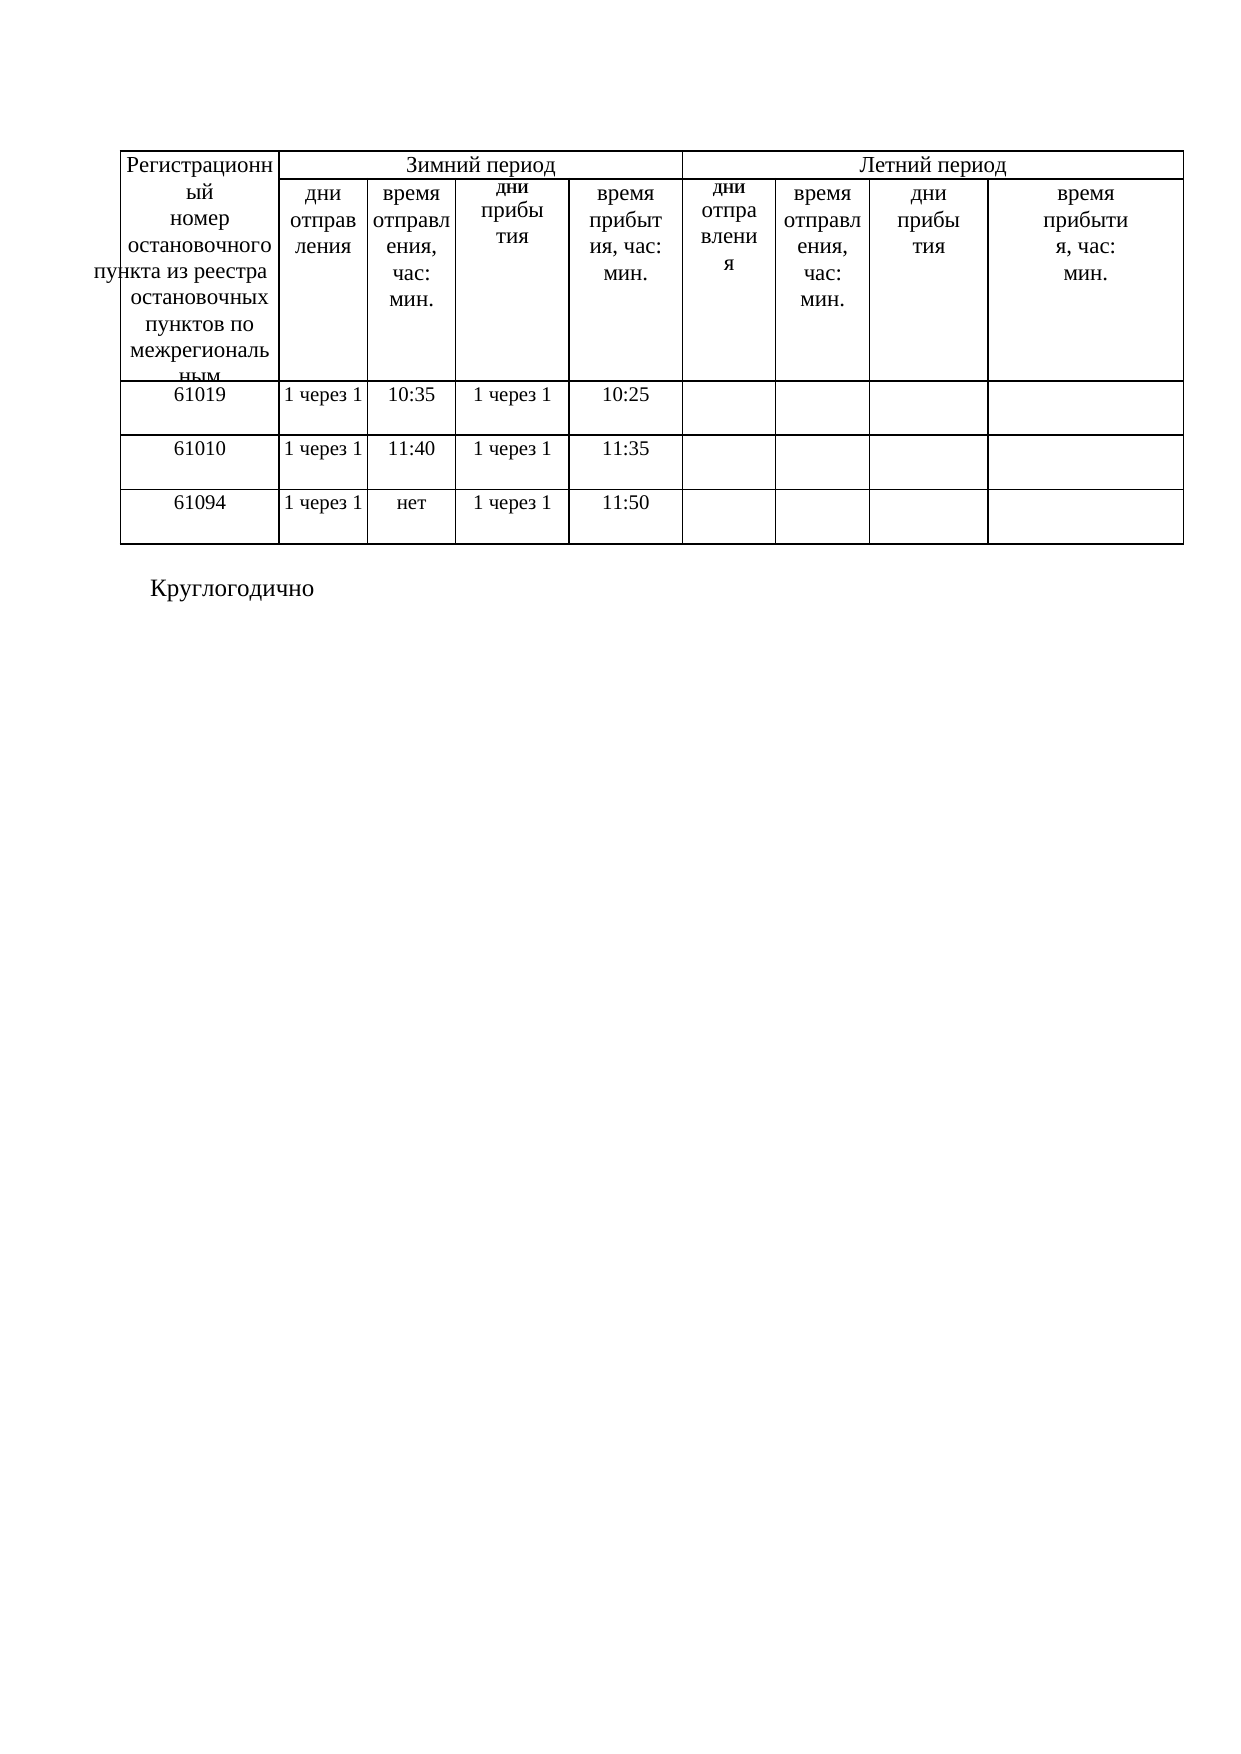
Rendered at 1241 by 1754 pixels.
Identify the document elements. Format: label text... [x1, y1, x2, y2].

table_cell 1 через 1 [456, 436, 568, 489]
table_cell дни отправ ления [280, 180, 367, 380]
table_header Регистрационный номер остановочного пункта из реестра остановочных пунктов по межрегиональным маршрутам регулярных перевозок [121, 152, 278, 380]
table_cell время отправл ения, час: мин. [776, 180, 869, 380]
table_cell 61010 [121, 436, 278, 489]
table_cell 11:40 [368, 436, 455, 489]
table_cell 11:50 [570, 490, 682, 543]
table_cell 1 через 1 [456, 490, 568, 543]
table_header Зимний период [280, 152, 682, 178]
table_cell [683, 436, 775, 489]
table_cell 11:35 [570, 436, 682, 489]
table_cell ДНИ отпра влени я [683, 180, 775, 380]
table_header Летний период [683, 152, 1183, 178]
table_cell [683, 382, 775, 434]
table_cell [870, 490, 987, 543]
table_cell время прибыти я, час: мин. [989, 180, 1183, 380]
table_cell время отправл ения, час: мин. [368, 180, 455, 380]
table_cell [776, 490, 869, 543]
table_cell 61094 [121, 490, 278, 543]
table_cell [989, 436, 1183, 489]
table_cell 10:25 [570, 382, 682, 434]
table_cell ДНИ прибы тия [456, 180, 568, 380]
table_cell [870, 436, 987, 489]
table_cell 61019 [121, 382, 278, 434]
table_cell дни прибы тия [870, 180, 987, 380]
table_cell нет [368, 490, 455, 543]
table_cell [870, 382, 987, 434]
table_cell 1 через 1 [456, 382, 568, 434]
table_cell 1 через 1 [280, 382, 367, 434]
table_cell 10:35 [368, 382, 455, 434]
table_cell [989, 490, 1183, 543]
text Круглогодично [150, 573, 1090, 602]
table_cell время прибыт ия, час: мин. [570, 180, 682, 380]
table_cell [683, 490, 775, 543]
table_cell 1 через 1 [280, 436, 367, 489]
table_cell [989, 382, 1183, 434]
table_cell [776, 436, 869, 489]
table_cell [776, 382, 869, 434]
table_cell 1 через 1 [280, 490, 367, 543]
